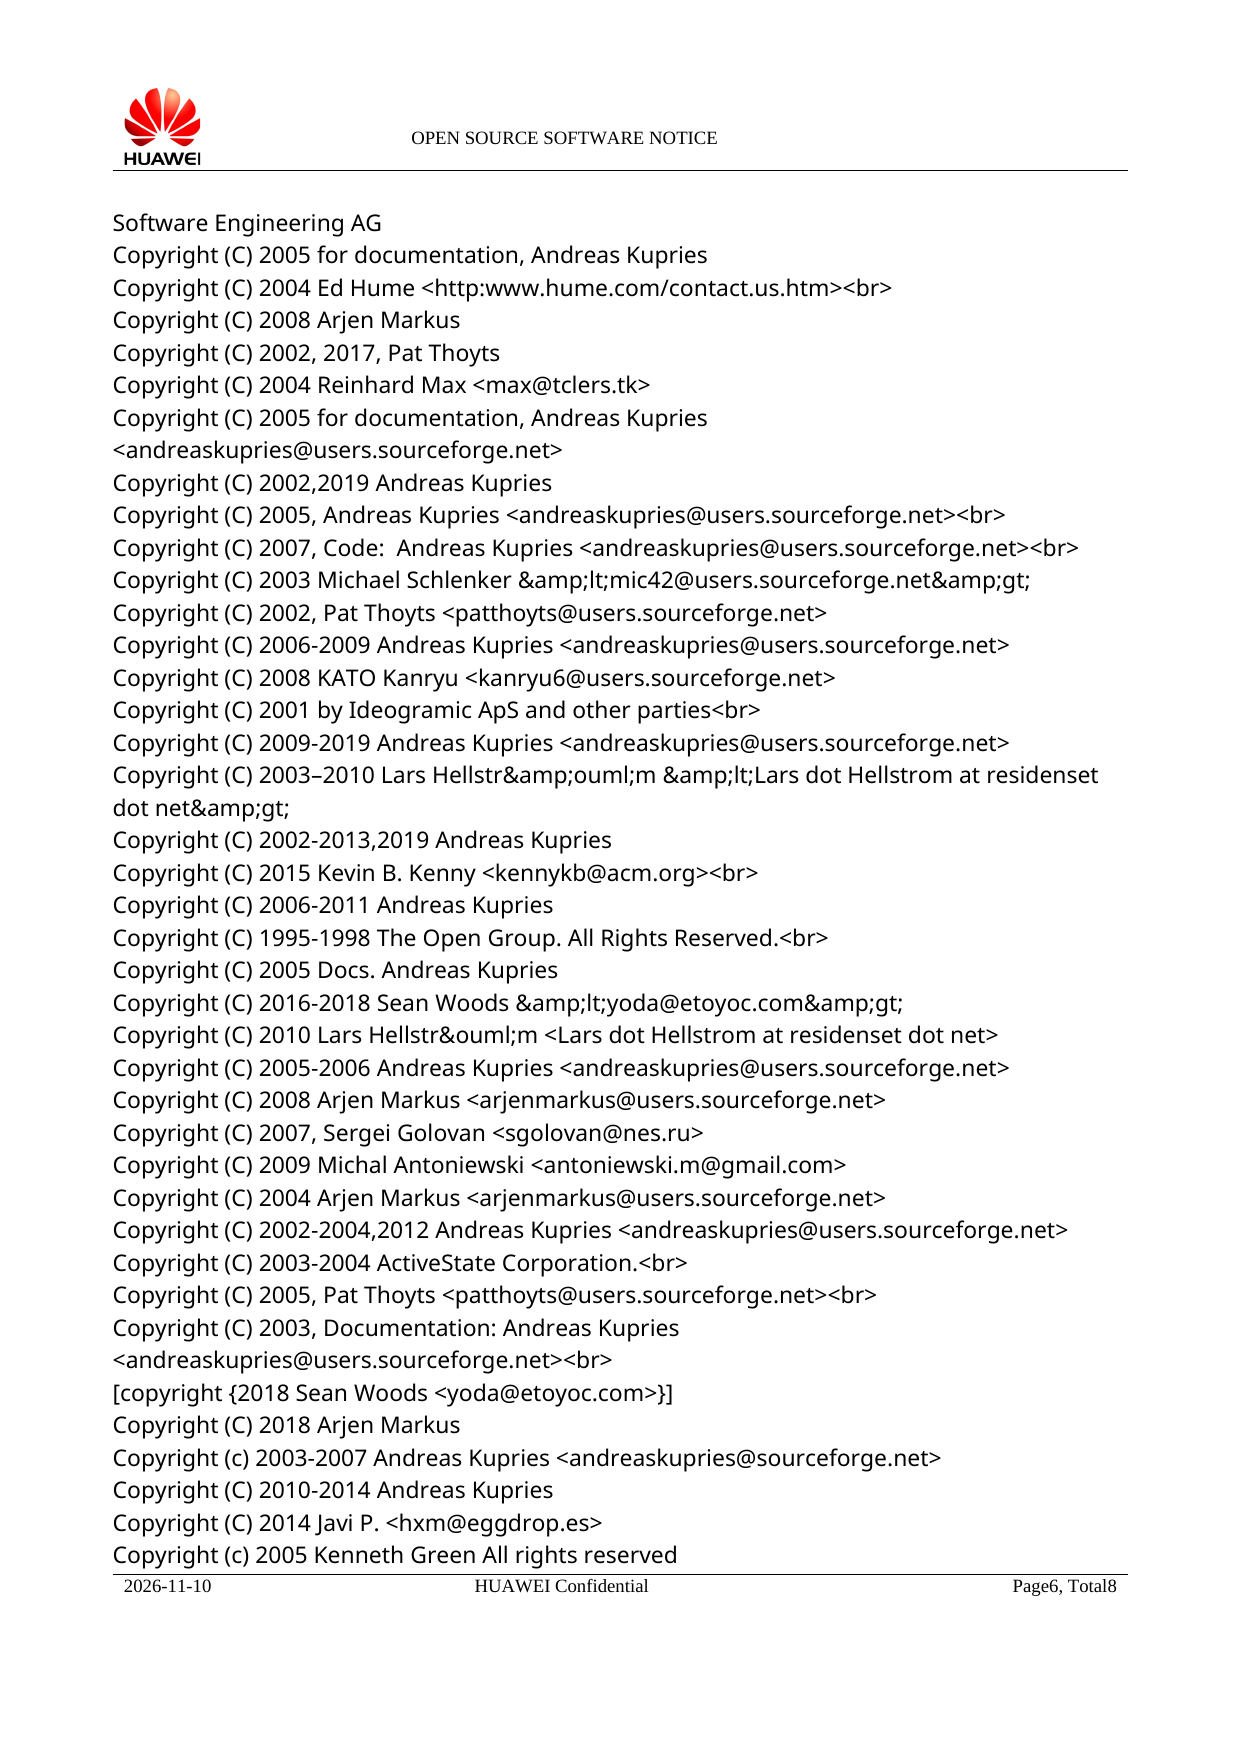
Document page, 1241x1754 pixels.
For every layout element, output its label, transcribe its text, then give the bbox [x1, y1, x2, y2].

picture [124, 88, 201, 165]
